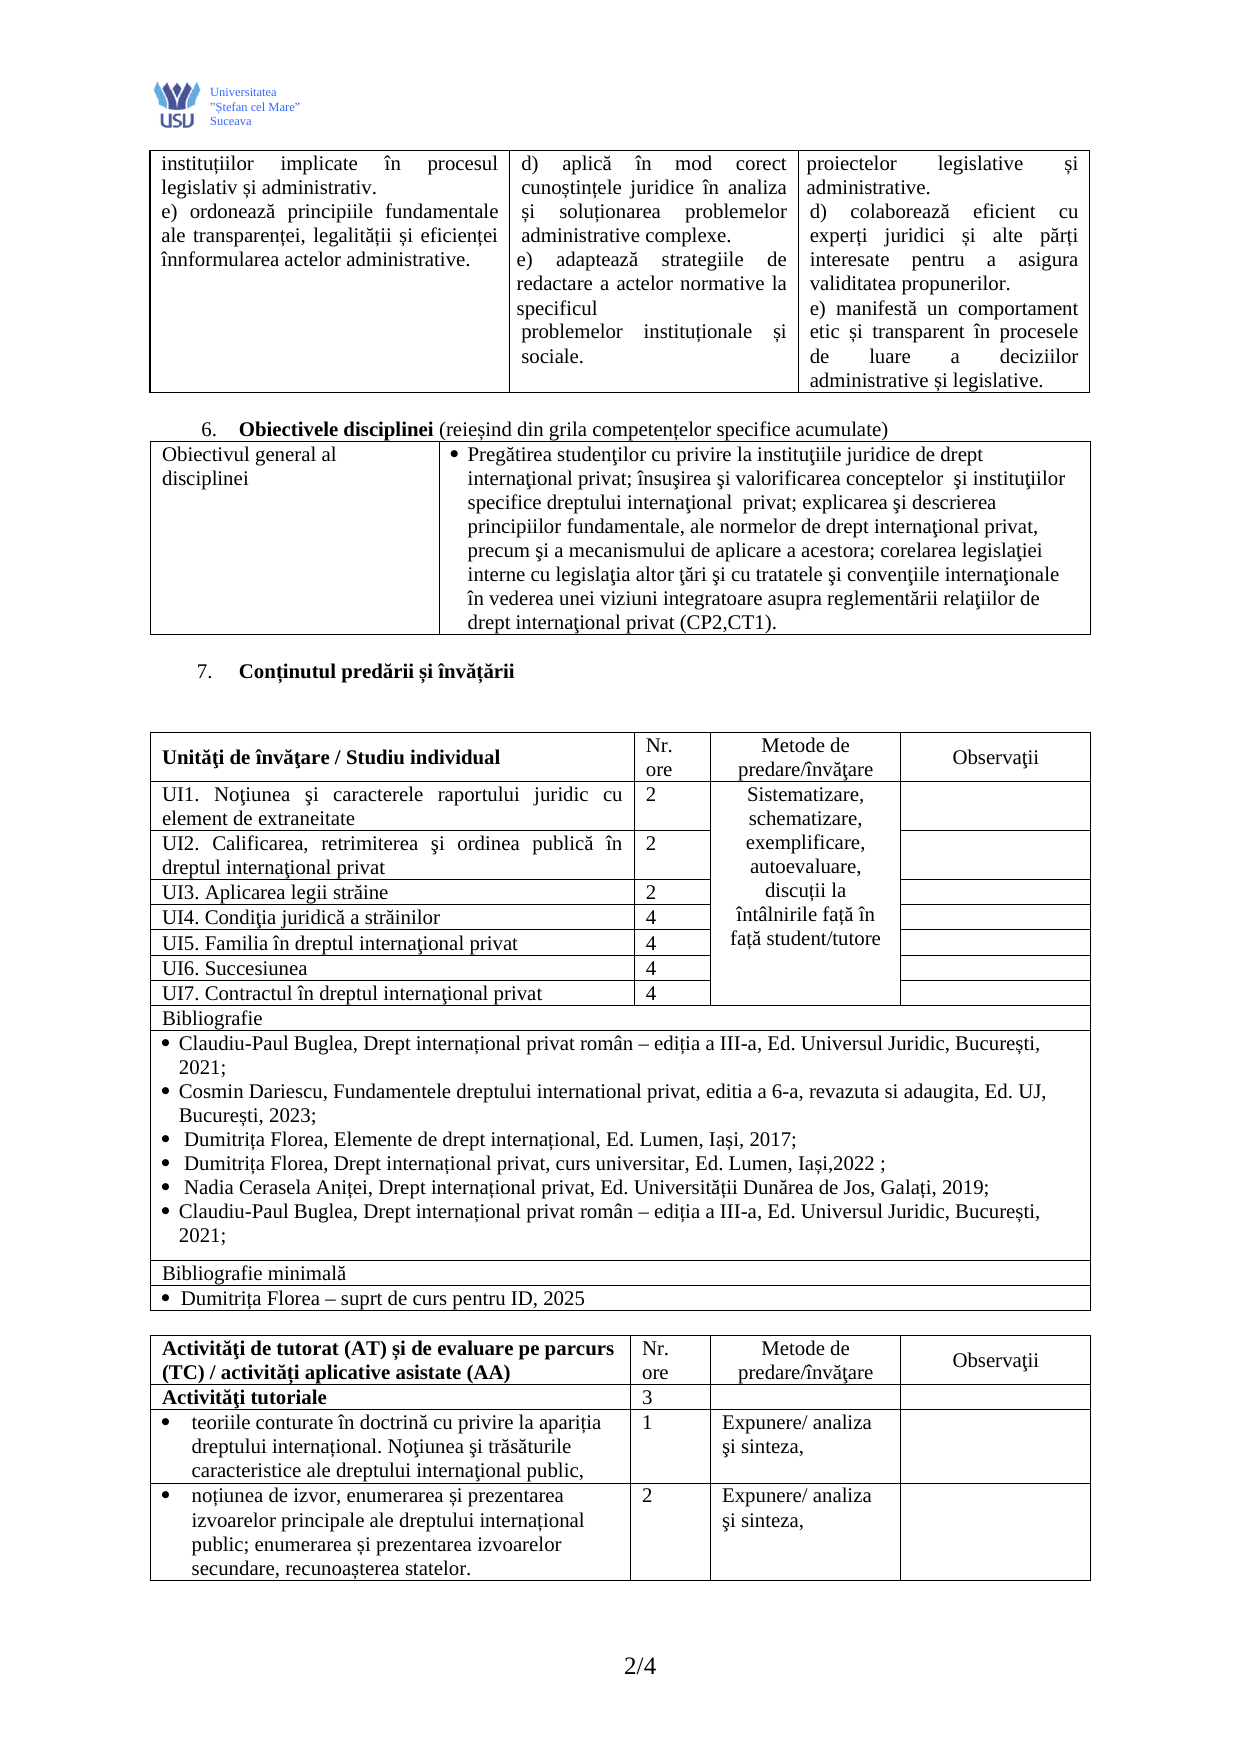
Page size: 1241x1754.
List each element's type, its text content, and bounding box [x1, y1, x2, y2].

table_cell Sistematizare, schematizare, exemplificare, autoevaluare, discuții la întâlnirile față în față student/tutore [711, 782, 900, 1005]
table_cell UI7. Contractul în dreptul internaţional privat [151, 981, 634, 1005]
table_cell UI5. Familia în dreptul internaţional privat [151, 930, 634, 954]
table_cell 4 [635, 981, 710, 1005]
table_cell UI3. Aplicarea legii străine [151, 880, 634, 904]
table_header Observaţii [901, 733, 1090, 781]
table_cell Bibliografie minimală [151, 1261, 1090, 1285]
table_cell 2 [635, 782, 710, 830]
table_cell teoriile conturate în doctrină cu privire la apariția dreptului internațional. Noţiunea şi trăsăturile caracteristice ale dreptului internaţional public, [151, 1410, 630, 1482]
table_cell [901, 782, 1090, 830]
table_cell 3 [631, 1385, 710, 1409]
table_cell [901, 905, 1090, 929]
table_header Unităţi de învăţare / Studiu individual [151, 733, 634, 781]
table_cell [510, 151, 798, 392]
table_cell 4 [635, 930, 710, 954]
table_cell [901, 1385, 1090, 1409]
table_cell UI1. Noţiunea şi caracterele raportului juridic cu element de extraneitate [151, 782, 634, 830]
table_cell UI6. Succesiunea [151, 956, 634, 979]
table_header Nr. ore [631, 1336, 710, 1384]
table_header Obiectivul general al disciplinei [151, 442, 439, 634]
table_cell [901, 880, 1090, 904]
table_cell [901, 1410, 1090, 1482]
table_cell Activităţi tutoriale [151, 1385, 630, 1409]
table_cell Dumitrița Florea – suprt de curs pentru ID, 2025 [151, 1286, 1090, 1310]
table_cell 2 [635, 880, 710, 904]
table_cell noțiunea de izvor, enumerarea și prezentarea izvoarelor principale ale dreptului internațional public; enumerarea și prezentarea izvoarelor secundare, recunoașterea statelor. [151, 1484, 630, 1580]
table_header Metode de predare/învăţare [711, 1336, 900, 1384]
table_header Observaţii [901, 1336, 1090, 1384]
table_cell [799, 151, 1089, 392]
table_cell 2 [635, 831, 710, 879]
table_header Pregătirea studenţilor cu privire la instituţiile juridice de drept internaţional privat; însuşirea şi valorificarea conceptelor şi instituţiilor specifice dreptului internaţional privat; explicarea şi descrierea principiilor fundamentale, ale normelor de drept internaţional privat, precum şi a mecanismului de aplicare a acestora; corelarea legislaţiei interne cu legislaţia altor ţări şi cu tratatele şi convenţiile internaţionale în vederea unei viziuni integratoare asupra reglementării relaţiilor de drept internaţional privat (CP2,CT1). [440, 442, 1090, 634]
table_cell [901, 956, 1090, 979]
table_cell Claudiu-Paul Buglea, Drept internațional privat român – ediția a III-a, Ed. Universul Juridic, București, 2021; Cosmin Dariescu, Fundamentele dreptului international privat, editia a 6-a, revazuta si adaugita, Ed. UJ, București, 2023; Dumitrița Florea, Elemente de drept internațional, Ed. Lumen, Iași, 2017; Dumitrița Florea, Drept internațional privat, curs universitar, Ed. Lumen, Iași,2022 ; Nadia Cerasela Aniței, Drept internațional privat, Ed. Universității Dunărea de Jos, Galați, 2019; Claudiu-Paul Buglea, Drept internațional privat român – ediția a III-a, Ed. Universul Juridic, București, 2021; [151, 1031, 1090, 1259]
table_cell UI4. Condiţia juridică a străinilor [151, 905, 634, 929]
table_cell [901, 981, 1090, 1005]
table_cell Bibliografie [151, 1006, 1090, 1030]
list Obiectivele disciplinei (reieșind din grila competențelor specifice acumulate) [201, 417, 1090, 441]
table_cell 4 [635, 905, 710, 929]
table_cell 2 [631, 1484, 710, 1580]
table_cell Expunere/ analiza şi sinteza, [711, 1410, 900, 1482]
table_cell UI2. Calificarea, retrimiterea şi ordinea publică în dreptul internaţional privat [151, 831, 634, 879]
list Conținutul predării și învățării [197, 659, 1090, 683]
table_cell 1 [631, 1410, 710, 1482]
table_cell [901, 1484, 1090, 1580]
table_cell [711, 1385, 900, 1409]
table_cell Expunere/ analiza şi sinteza, [711, 1484, 900, 1580]
picture [150, 73, 203, 132]
table_header Nr. ore [635, 733, 710, 781]
table_header Metode de predare/învăţare [711, 733, 900, 781]
table_cell [901, 831, 1090, 879]
table_cell 4 [635, 956, 710, 979]
table_header Activităţi de tutorat (AT) și de evaluare pe parcurs (TC) / activități aplicative asistate (AA) [151, 1336, 630, 1384]
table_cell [151, 151, 509, 392]
table_cell [901, 930, 1090, 954]
